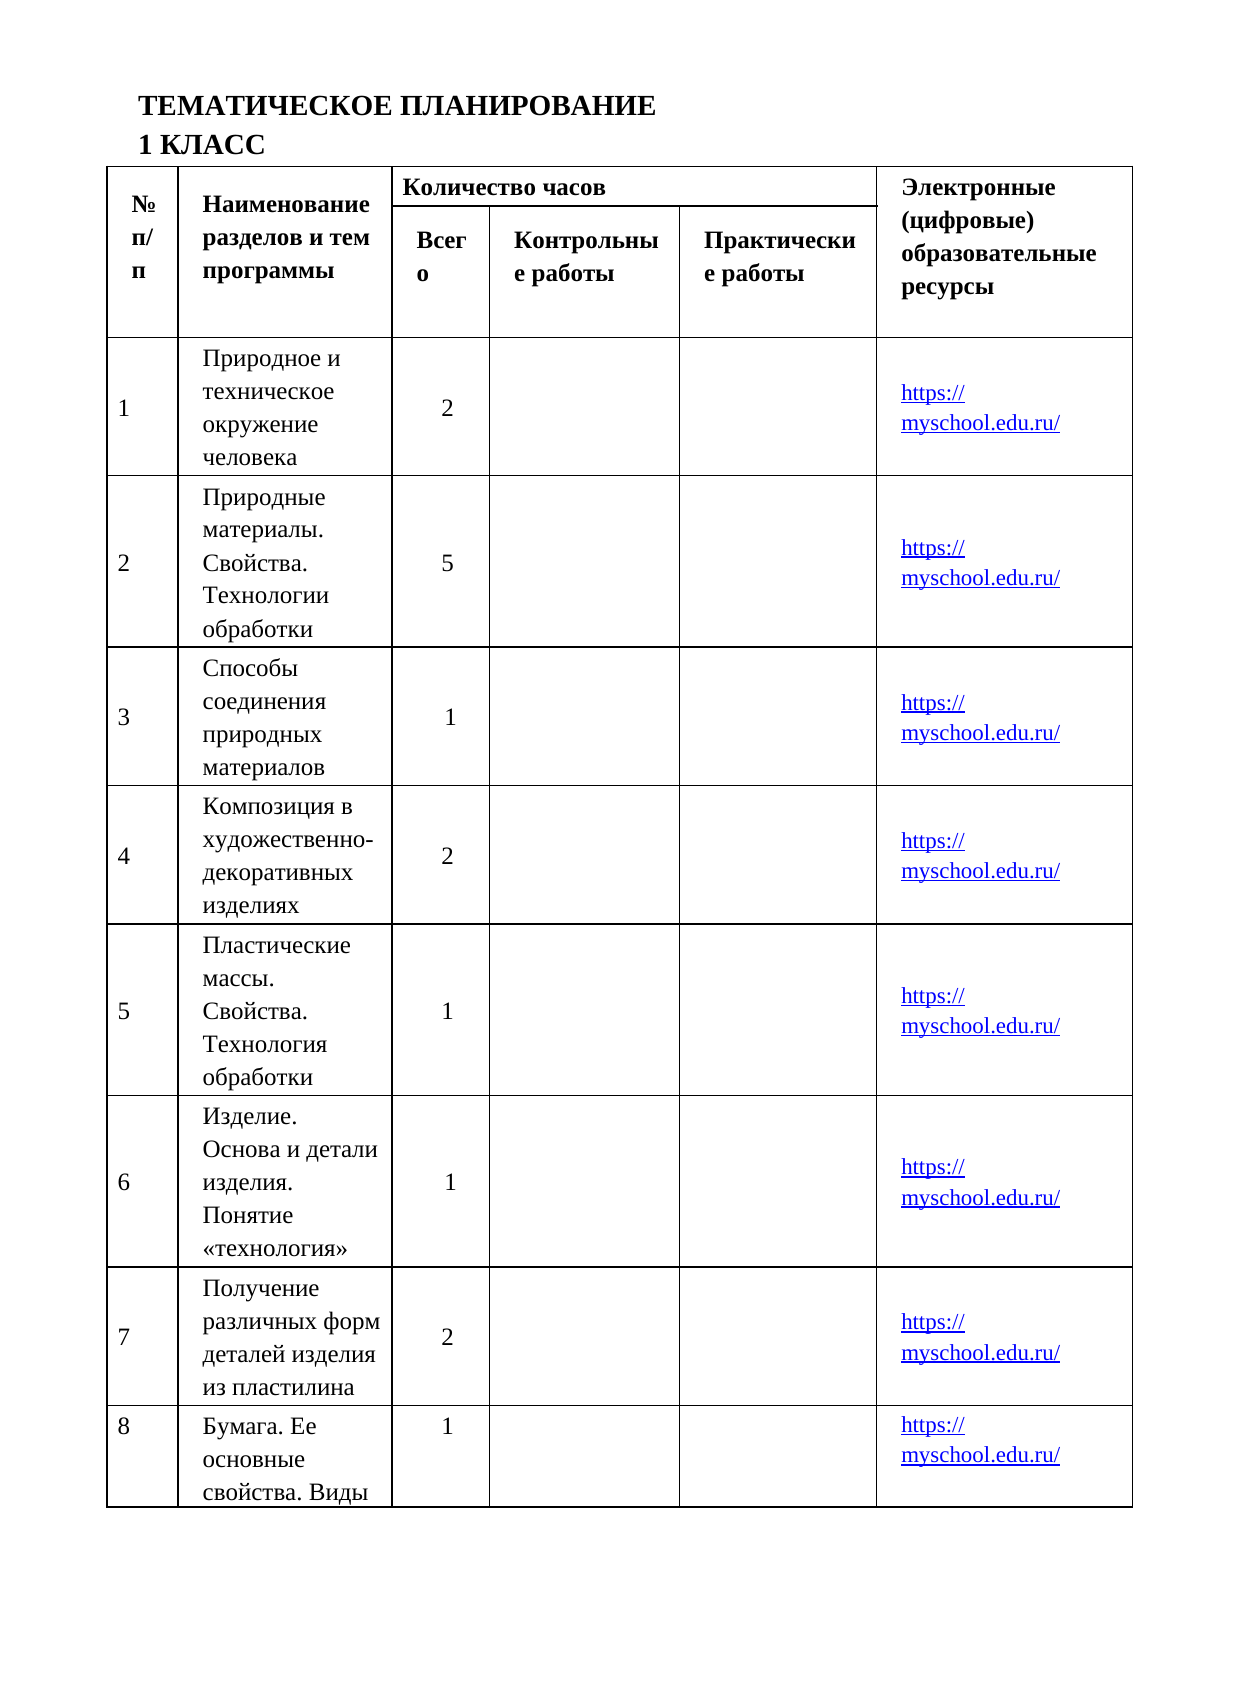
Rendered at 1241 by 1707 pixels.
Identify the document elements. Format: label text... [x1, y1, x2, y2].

table_cell 8 [108, 1406, 177, 1506]
table_cell https://myschool.edu.ru/ [877, 648, 1132, 785]
table_cell [680, 786, 876, 923]
table_cell [490, 1406, 679, 1506]
table_cell 2 [108, 476, 177, 646]
table_cell Контрольные работы [490, 207, 679, 336]
table_cell [490, 648, 679, 785]
table_cell https://myschool.edu.ru/ [877, 1096, 1132, 1266]
text ТЕМАТИЧЕСКОЕ ПЛАНИРОВАНИЕ [131, 88, 1122, 122]
table_cell Получение различных форм деталей изделия из пластилина [179, 1268, 391, 1404]
table_cell [680, 925, 876, 1094]
table_cell [680, 338, 876, 475]
table_header № п/п [108, 167, 177, 336]
table_cell 5 [108, 925, 177, 1094]
table_cell 1 [108, 338, 177, 475]
table_cell 2 [393, 1268, 489, 1404]
table_cell [680, 1268, 876, 1404]
table_cell [680, 1096, 876, 1266]
table_cell 6 [108, 1096, 177, 1266]
table_cell Композиция в художественно-декоративных изделиях [179, 786, 391, 923]
table_cell [490, 786, 679, 923]
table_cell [179, 1406, 391, 1506]
table_cell 2 [393, 338, 489, 475]
text 1 КЛАСС [131, 127, 1122, 161]
table_cell 3 [108, 648, 177, 785]
table_cell [680, 1406, 876, 1506]
table_header Наименование разделов и тем программы [179, 167, 391, 336]
table_cell Способы соединения природных материалов [179, 648, 391, 785]
table_cell 1 [393, 1406, 489, 1506]
table_cell 5 [393, 476, 489, 646]
table_cell 4 [108, 786, 177, 923]
table_header Количество часов [393, 167, 876, 205]
table_cell 7 [108, 1268, 177, 1404]
table_cell 1 [393, 1096, 489, 1266]
table_cell Природные материалы. Свойства. Технологии обработки [179, 476, 391, 646]
table_cell https://myschool.edu.ru/ [877, 925, 1132, 1094]
table_cell https://myschool.edu.ru/ [877, 1268, 1132, 1404]
table_cell Изделие. Основа и детали изделия. Понятие «технология» [179, 1096, 391, 1266]
table_cell [490, 476, 679, 646]
table_cell https://myschool.edu.ru/ [877, 786, 1132, 923]
table_cell [490, 1268, 679, 1404]
table_cell Всего [393, 207, 489, 336]
table_header Электронные (цифровые) образовательные ресурсы [877, 167, 1132, 336]
table_cell [680, 476, 876, 646]
table_cell Пластические массы. Свойства. Технология обработки [179, 925, 391, 1094]
table_cell Практические работы [680, 207, 876, 336]
table_cell https://myschool.edu.ru/ [877, 476, 1132, 646]
table_cell https://myschool.edu.ru/ [877, 338, 1132, 475]
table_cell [877, 1406, 1132, 1506]
table_cell Природное и техническое окружение человека [179, 338, 391, 475]
table_cell [490, 925, 679, 1094]
table_cell 1 [393, 648, 489, 785]
table_cell 2 [393, 786, 489, 923]
table_cell [490, 338, 679, 475]
table_cell [490, 1096, 679, 1266]
table_cell [680, 648, 876, 785]
table_cell 1 [393, 925, 489, 1094]
